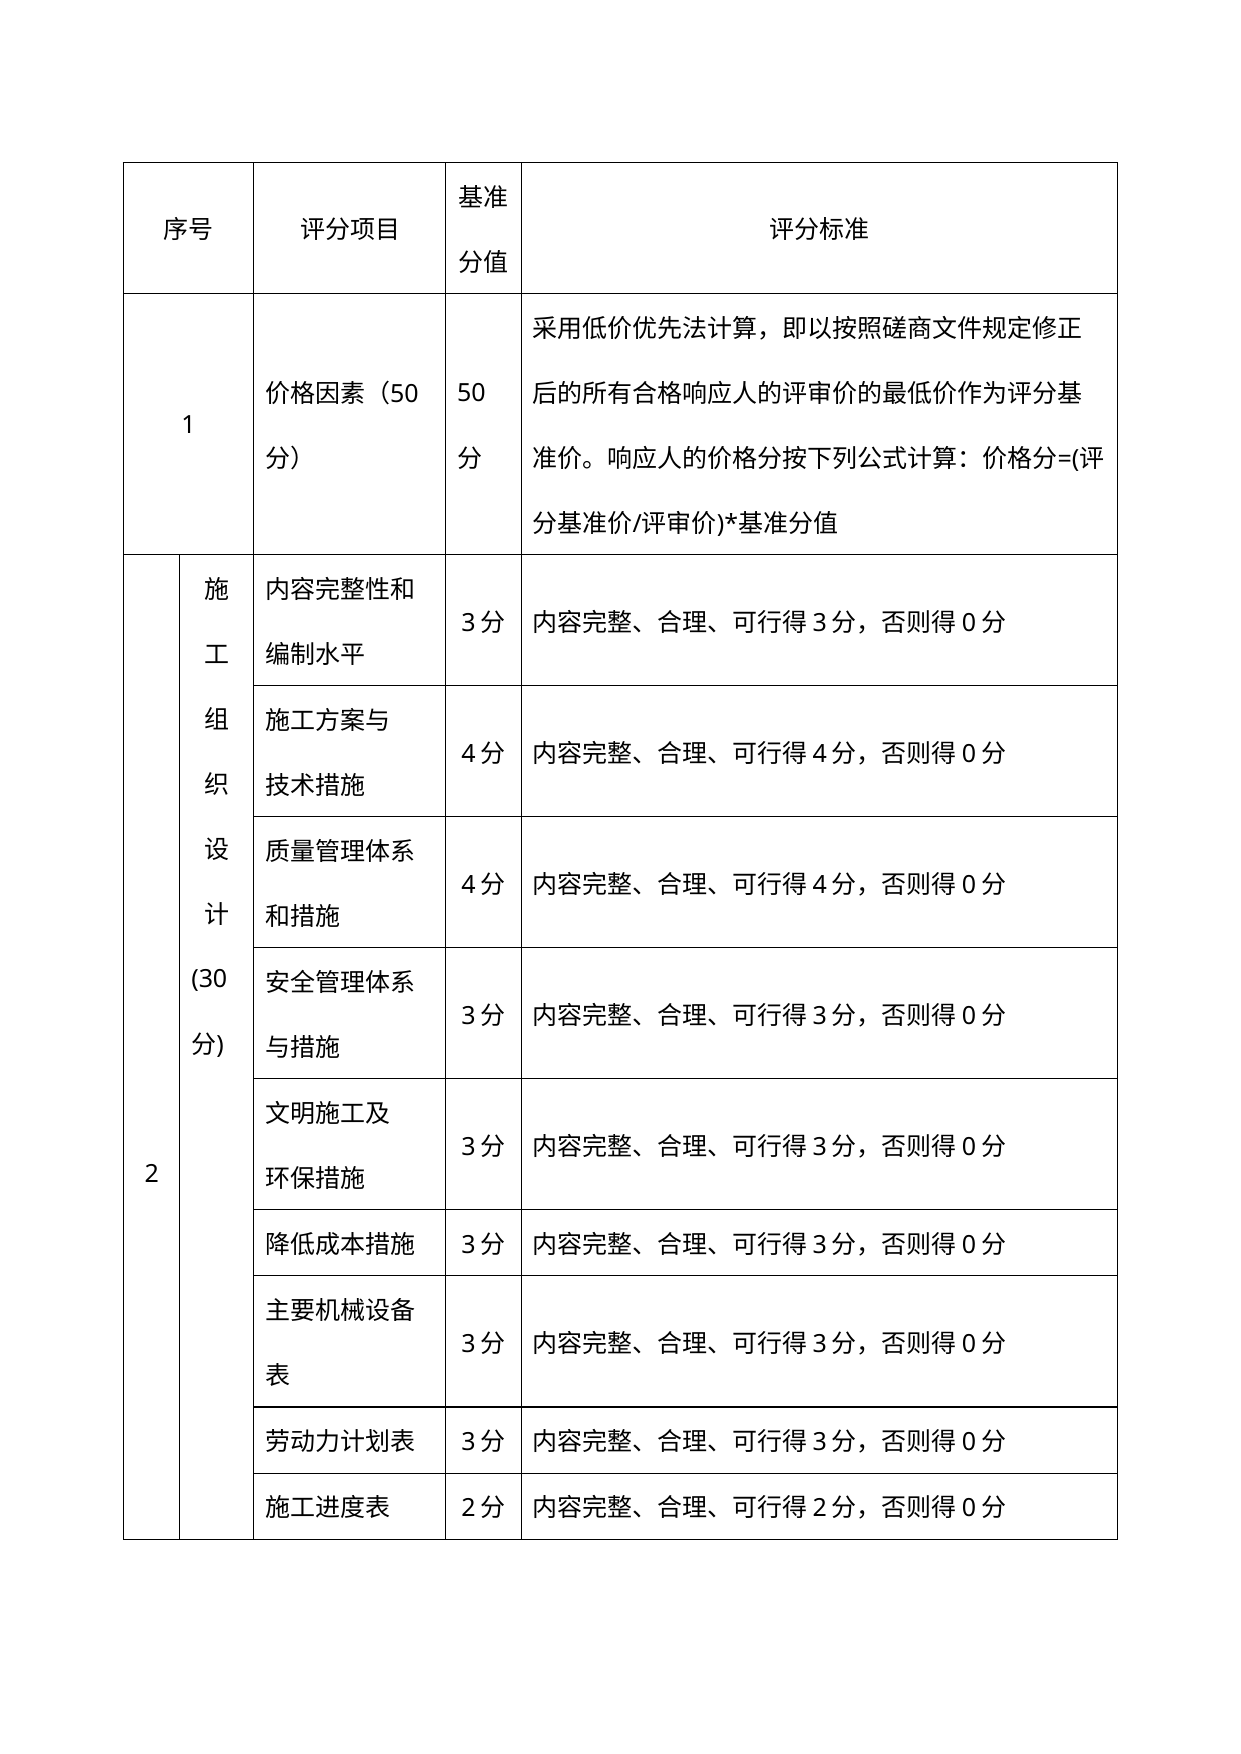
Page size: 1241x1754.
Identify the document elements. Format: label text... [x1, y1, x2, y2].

table_header 基准分值 [446, 163, 521, 293]
table_header 序号 [124, 163, 253, 293]
table_cell 内容完整性和 编制水平 [254, 555, 445, 685]
table_cell 质量管理体系和措施 [254, 817, 445, 947]
table_header 评分项目 [254, 163, 445, 293]
table_cell 内容完整、合理、可行得3分，否则得0分 [522, 1276, 1117, 1406]
table_cell 3分 [446, 555, 521, 685]
table_cell 主要机械设备表 [254, 1276, 445, 1406]
table_cell 内容完整、合理、可行得3分，否则得0分 [522, 555, 1117, 685]
table_cell 2分 [446, 1474, 521, 1538]
table_cell 2 [124, 555, 179, 1538]
table_header 评分标准 [522, 163, 1117, 293]
table_cell 内容完整、合理、可行得3分，否则得0分 [522, 1079, 1117, 1209]
table_cell 内容完整、合理、可行得3分，否则得0分 [522, 1408, 1117, 1472]
table_cell 内容完整、合理、可行得4分，否则得0分 [522, 686, 1117, 816]
table_cell 内容完整、合理、可行得3分，否则得0分 [522, 1210, 1117, 1275]
table_cell 价格因素（50分） [254, 294, 445, 554]
table_cell 施工进度表 [254, 1474, 445, 1538]
table_cell 3分 [446, 1276, 521, 1406]
table_cell 采用低价优先法计算，即以按照磋商文件规定修正后的所有合格响应人的评审价的最低价作为评分基准价。响应人的价格分按下列公式计算：价格分=(评分基准价/评审价)*基准分值 [522, 294, 1117, 554]
table_cell 降低成本措施 [254, 1210, 445, 1275]
table_cell 文明施工及 环保措施 [254, 1079, 445, 1209]
table_cell 3分 [446, 1079, 521, 1209]
table_cell 内容完整、合理、可行得3分，否则得0分 [522, 948, 1117, 1078]
table_cell 施工方案与 技术措施 [254, 686, 445, 816]
table_cell 施 工 组 织 设 计 (30分) [180, 555, 253, 1538]
table_cell 3分 [446, 1408, 521, 1472]
table_cell 内容完整、合理、可行得4分，否则得0分 [522, 817, 1117, 947]
table_cell 劳动力计划表 [254, 1408, 445, 1472]
table_cell 50分 [446, 294, 521, 554]
table_cell 安全管理体系与措施 [254, 948, 445, 1078]
table_cell 1 [124, 294, 253, 554]
table_cell 内容完整、合理、可行得2分，否则得0分 [522, 1474, 1117, 1538]
table_cell 4分 [446, 817, 521, 947]
table_cell 4分 [446, 686, 521, 816]
table_cell 3分 [446, 1210, 521, 1275]
table_cell 3分 [446, 948, 521, 1078]
